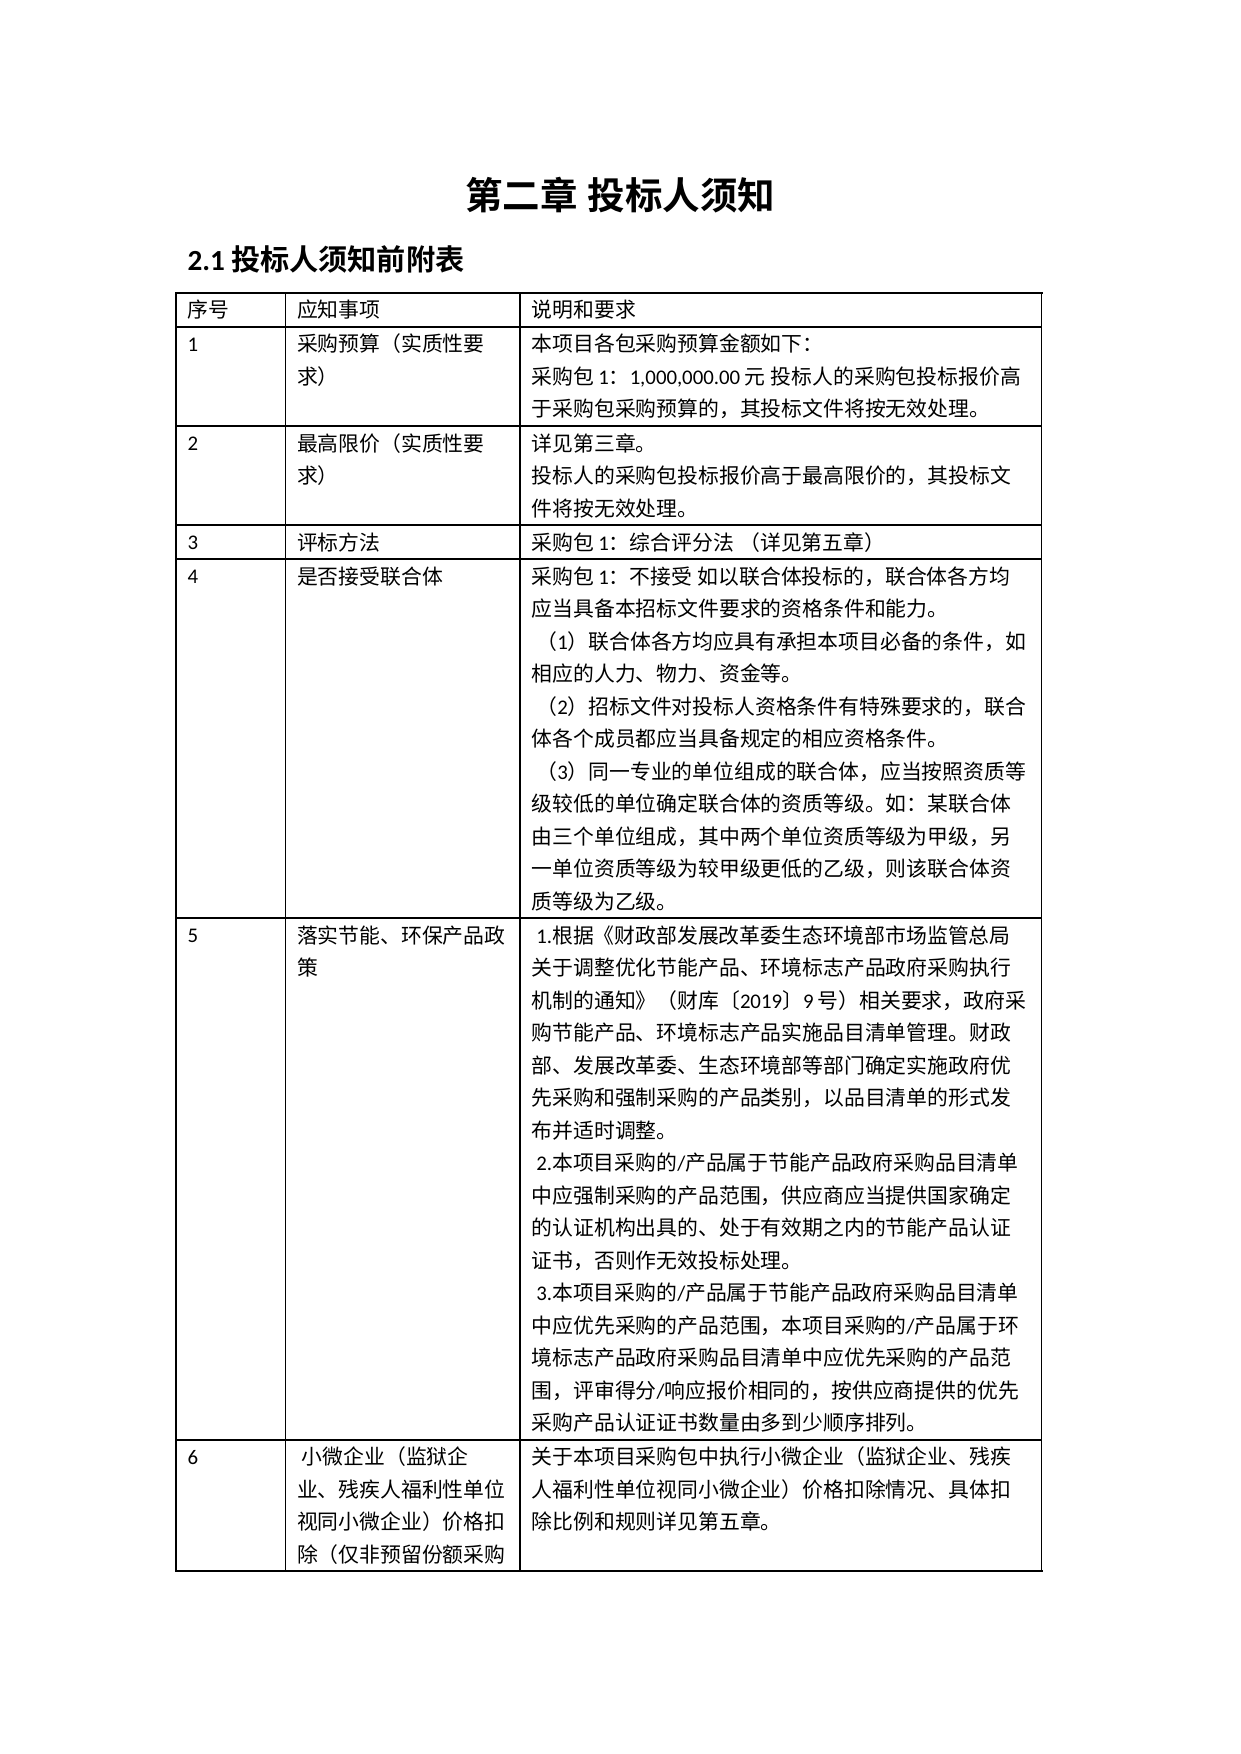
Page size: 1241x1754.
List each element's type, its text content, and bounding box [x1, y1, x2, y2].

table_cell 2 [177, 427, 285, 524]
table_cell 采购包1：综合评分法 （详见第五章） [521, 526, 1041, 558]
table_cell 4 [177, 560, 285, 917]
table_cell 3 [177, 526, 285, 558]
table_cell 6 [177, 1441, 285, 1570]
table_cell 1 [177, 328, 285, 425]
table_header 应知事项 [286, 294, 519, 326]
table_cell 最高限价（实质性要求） [286, 427, 519, 524]
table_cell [521, 1441, 1041, 1570]
table_cell 评标方法 [286, 526, 519, 558]
table_cell 落实节能、环保产品政策 [286, 919, 519, 1439]
table_cell 采购包1：不接受 如以联合体投标的，联合体各方均应当具备本招标文件要求的资格条件和能力。 （1）联合体各方均应具有承担本项目必备的条件，如相应的人力、物力、资金等。 （2）招标文件对投标人资格条件有特殊要求的，联合体各个成员都应当具备规定的相应资格条件。 （3）同一专业的单位组成的联合体，应当按照资质等级较低的单位确定联合体的资质等级。如：某联合体由三个单位组成，其中两个单位资质等级为甲级，另一单位资质等级为较甲级更低的乙级，则该联合体资质等级为乙级。 [521, 560, 1041, 917]
table_cell 是否接受联合体 [286, 560, 519, 917]
text 第二章 投标人须知 [187, 162, 1053, 227]
table_header 序号 [177, 294, 285, 326]
text 2.1投标人须知前附表 [187, 227, 1053, 292]
table_cell 本项目各包采购预算金额如下： 采购包1：1,000,000.00元 投标人的采购包投标报价高于采购包采购预算的，其投标文件将按无效处理。 [521, 328, 1041, 425]
table_header 说明和要求 [521, 294, 1041, 326]
table_cell 1.根据《财政部发展改革委生态环境部市场监管总局关于调整优化节能产品、环境标志产品政府采购执行机制的通知》（财库〔2019〕9号）相关要求，政府采购节能产品、环境标志产品实施品目清单管理。财政部、发展改革委、生态环境部等部门确定实施政府优先采购和强制采购的产品类别，以品目清单的形式发布并适时调整。 2.本项目采购的/产品属于节能产品政府采购品目清单中应强制采购的产品范围，供应商应当提供国家确定的认证机构出具的、处于有效期之内的节能产品认证证书，否则作无效投标处理。 3.本项目采购的/产品属于节能产品政府采购品目清单中应优先采购的产品范围，本项目采购的/产品属于环境标志产品政府采购品目清单中应优先采购的产品范围，评审得分/响应报价相同的，按供应商提供的优先采购产品认证证书数量由多到少顺序排列。 [521, 919, 1041, 1439]
table_cell 5 [177, 919, 285, 1439]
table_cell 详见第三章。 投标人的采购包投标报价高于最高限价的，其投标文件将按无效处理。 [521, 427, 1041, 524]
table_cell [286, 1441, 519, 1570]
table_cell 采购预算（实质性要求） [286, 328, 519, 425]
